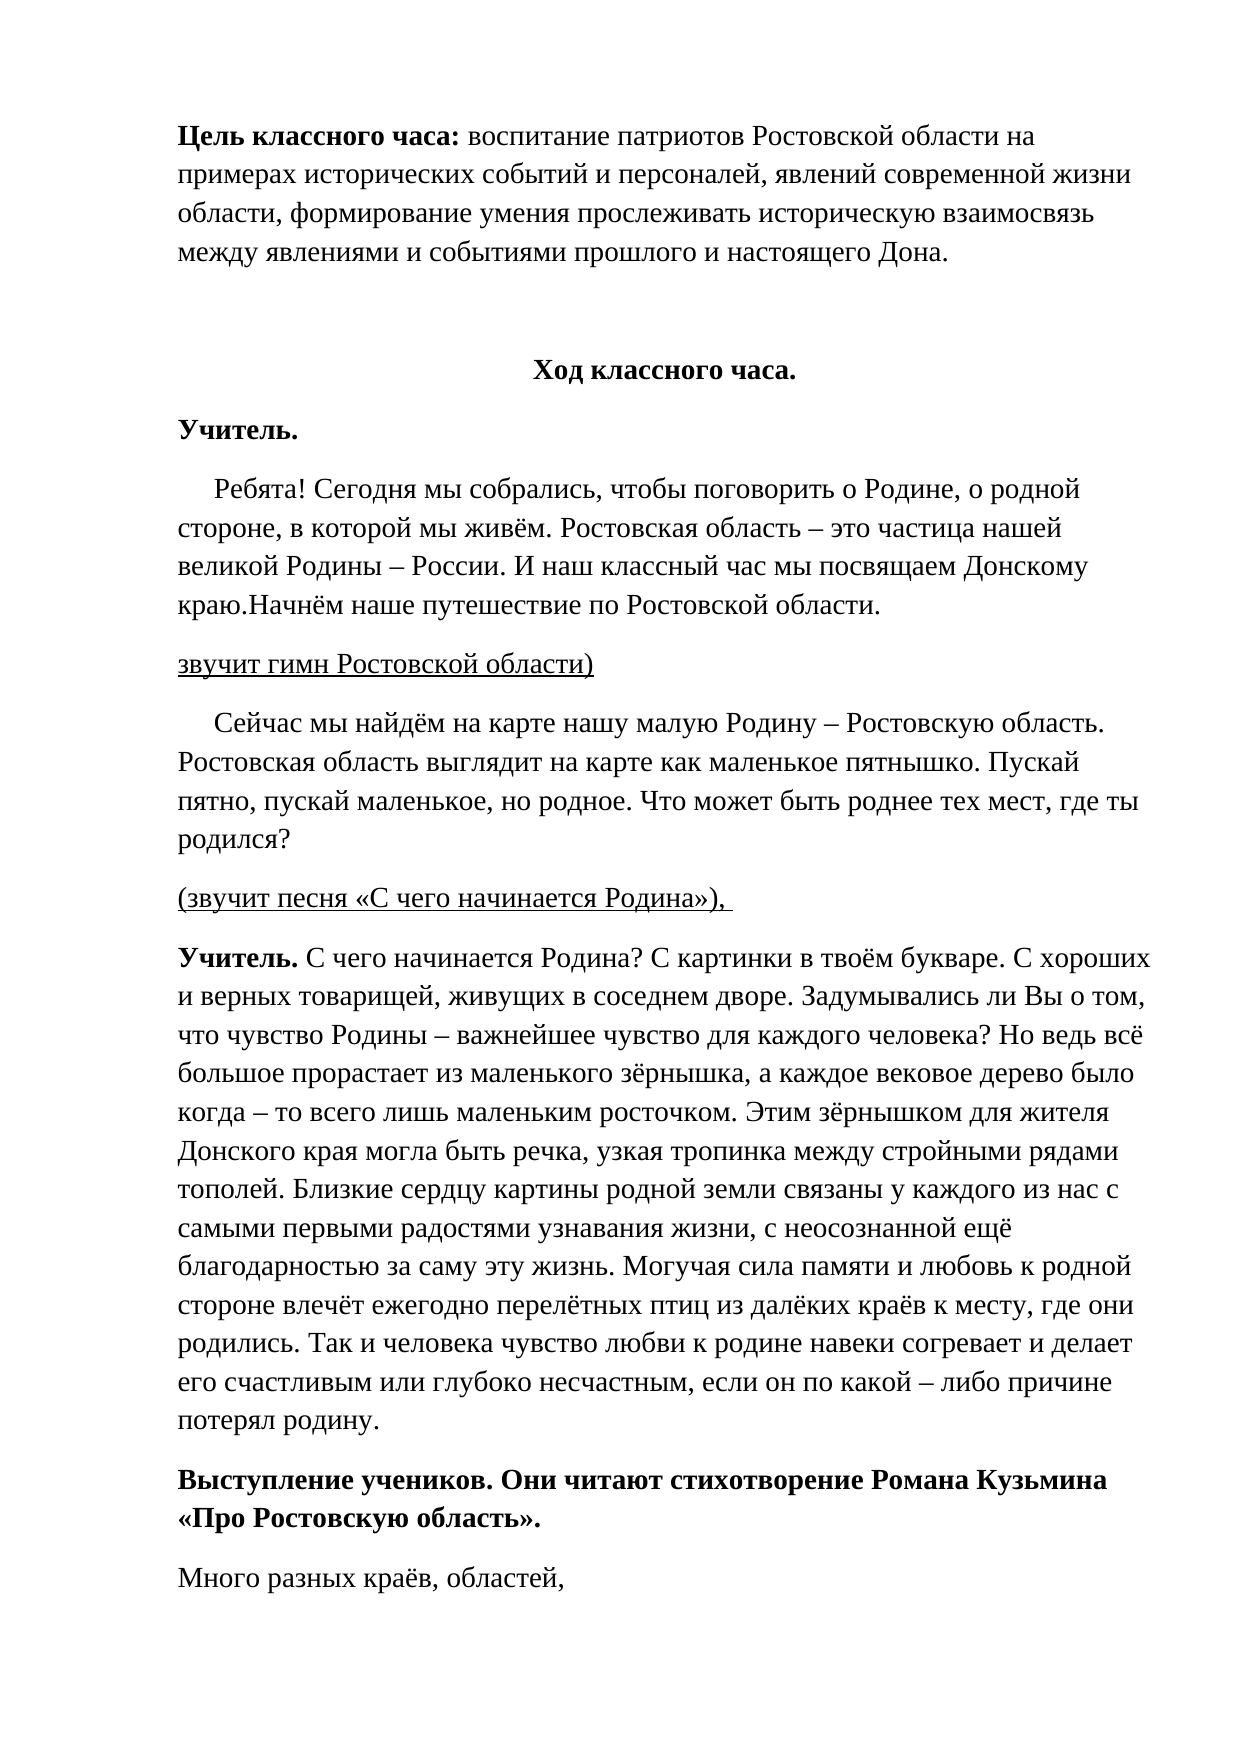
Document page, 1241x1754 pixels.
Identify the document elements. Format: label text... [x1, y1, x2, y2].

text Ход классного часа. [177, 352, 1152, 386]
text Цель классного часа: воспитание патриотов Ростовской области на примерах исторических событий и персоналей, явлений современной жизни области, формирование умения прослеживать историческую взаимосвязь между явлениями и событиями прошлого и настоящего Дона. [177, 118, 1152, 267]
text Учитель. [177, 412, 1152, 445]
text Выступление учеников. Они читают стихотворение Романа Кузьмина «Про Ростовскую область». [177, 1462, 1152, 1534]
text (звучит песня «С чего начинается Родина»), [177, 881, 1152, 914]
text Много разных краёв, областей, [177, 1560, 1152, 1593]
text Сейчас мы найдём на карте нашу малую Родину – Ростовскую область. Ростовская область выглядит на карте как маленькое пятнышко. Пускай пятно, пускай маленькое, но родное. Что может быть роднее тех мест, где ты родился? [177, 706, 1152, 855]
text Ребята! Сегодня мы собрались, чтобы поговорить о Родине, о родной стороне, в которой мы живём. Ростовская область – это частица нашей великой Родины – России. И наш классный час мы посвящаем Донскому краю.Начнём наше путешествие по Ростовской области. [177, 471, 1152, 620]
text звучит гимн Ростовской области) [177, 646, 1152, 680]
text Учитель. С чего начинается Родина? С картинки в твоём букваре. С хороших и верных товарищей, живущих в соседнем дворе. Задумывались ли Вы о том, что чувство Родины – важнейшее чувство для каждого человека? Но ведь всё большое прорастает из маленького зёрнышка, а каждое вековое дерево было когда – то всего лишь маленьким росточком. Этим зёрнышком для жителя Донского края могла быть речка, узкая тропинка между стройными рядами тополей. Близкие сердцу картины родной земли связаны у каждого из нас с самыми первыми радостями узнавания жизни, с неосознанной ещё благодарностью за саму эту жизнь. Могучая сила памяти и любовь к родной стороне влечёт ежегодно перелётных птиц из далёких краёв к месту, где они родились. Так и человека чувство любви к родине навеки согревает и делает его счастливым или глубоко несчастным, если он по какой – либо причине потерял родину. [177, 940, 1152, 1436]
